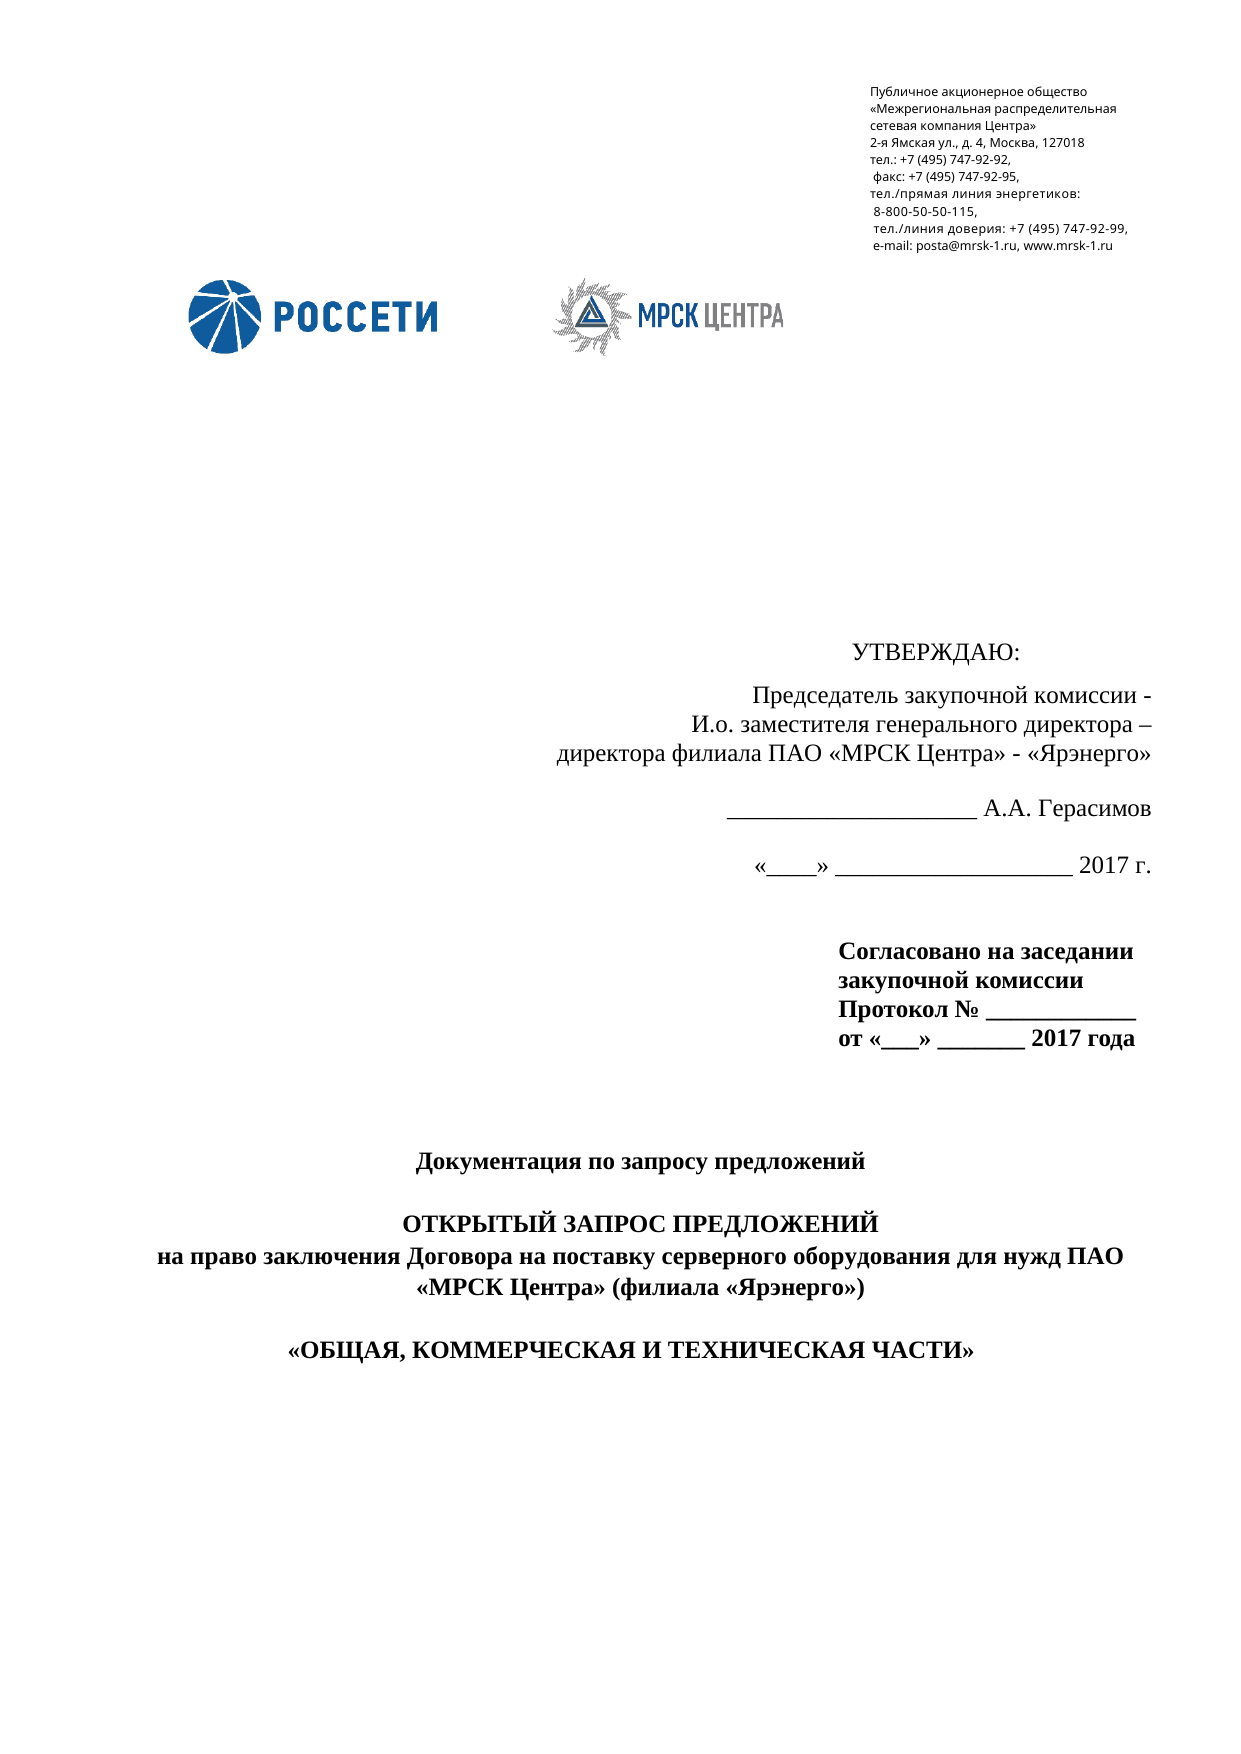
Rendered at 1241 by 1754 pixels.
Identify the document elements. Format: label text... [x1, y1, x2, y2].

text ____________________ А.А. Герасимов [129, 793, 1152, 821]
text Документация по запросу предложений [129, 1146, 1152, 1175]
text от «___» _______ 2017 года [838, 1023, 1152, 1051]
text закупочной комиссии [838, 965, 1152, 994]
text Согласовано на заседании [838, 936, 1152, 965]
picture [188, 278, 784, 356]
text ОТКРЫТЫЙ ЗАПРОС ПРЕДЛОЖЕНИЙ [129, 1209, 1152, 1238]
text И.о. заместителя генерального директора – [129, 709, 1152, 738]
text «ОБЩАЯ, КОММЕРЧЕСКАЯ и техническая ЧАСТИ» [73, 1336, 1183, 1364]
text Протокол № ____________ [838, 994, 1152, 1023]
text директора филиала ПАО «МРСК Центра» - «Ярэнерго» [129, 738, 1152, 766]
text «____» ___________________ 2017 г. [720, 850, 1152, 879]
text Председатель закупочной комиссии - [129, 680, 1152, 709]
text на право заключения Договора на поставку серверного оборудования для нужд ПАО «МРСК Центра» (филиала «Ярэнерго») [129, 1241, 1152, 1301]
text УТВЕРЖДАЮ: [720, 637, 1152, 666]
